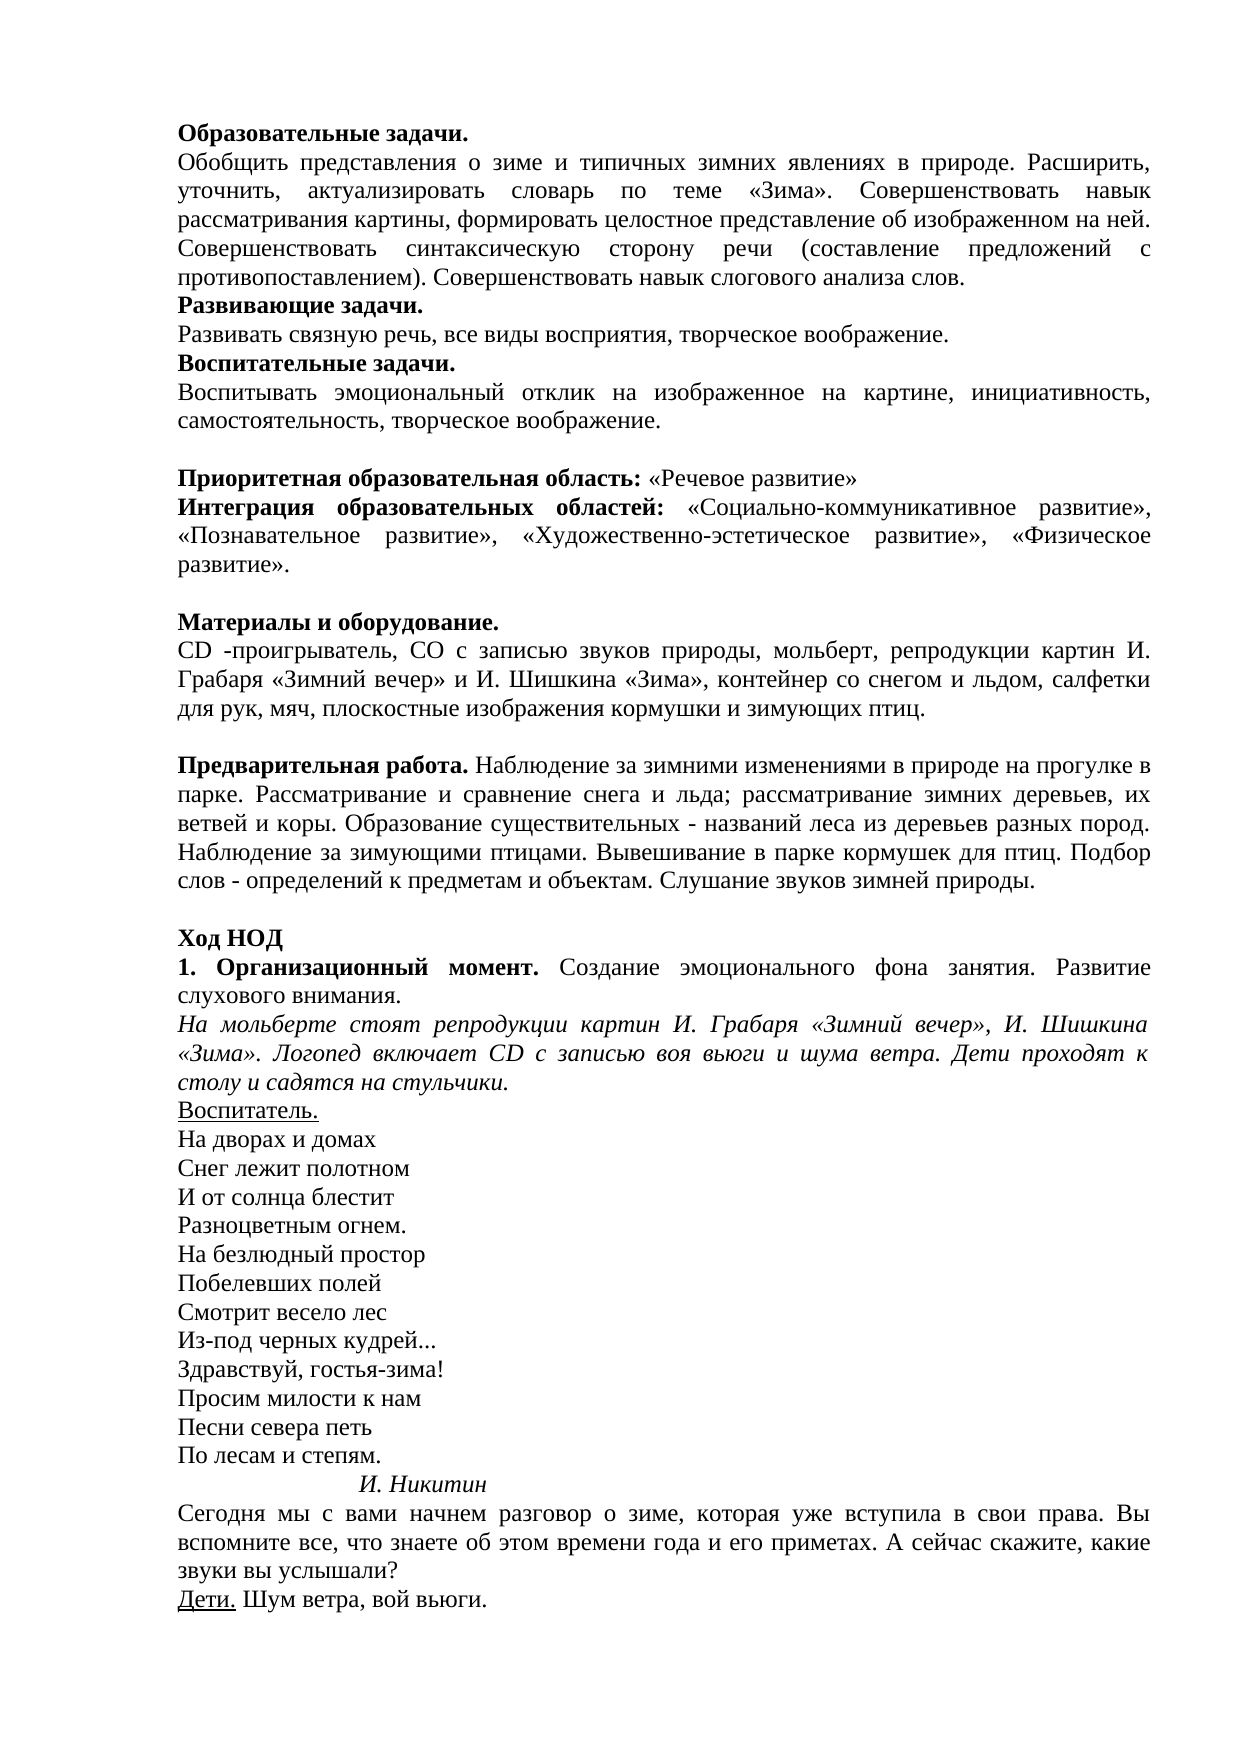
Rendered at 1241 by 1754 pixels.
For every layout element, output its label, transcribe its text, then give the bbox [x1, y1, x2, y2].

text Сегодня мы с вами начнем разговор о зиме, которая уже вступила в свои права. Вы вспомните все, что знаете об этом времени года и его приметах. А сейчас скажите, какие звуки вы услышали? [177, 1498, 1152, 1584]
text Воспитывать эмоциональный отклик на изображенное на картине, инициативность, самостоятельность, творческое воображение. [177, 377, 1152, 434]
text Снег лежит полотном [177, 1153, 1152, 1182]
text Разноцветным огнем. [177, 1211, 1152, 1239]
text На безлюдный простор [177, 1239, 1152, 1268]
text Побелевших полей [177, 1268, 1152, 1297]
text Воспитатель. [177, 1096, 1152, 1124]
text На дворах и домах [177, 1124, 1152, 1153]
text По лесам и степям. [177, 1441, 1152, 1469]
text Обобщить представления о зиме и типичных зимних явлениях в природе. Расширить, уточнить, актуализировать словарь по теме «Зима». Совершенствовать навык рассматривания картины, формировать целостное представление об изображенном на ней. Совершенствовать синтаксическую сторону речи (составление предложений с противопоставлением). Совершенствовать навык слогового анализа слов. [177, 147, 1152, 291]
text Интеграция образовательных областей: «Социально-коммуникативное развитие», «Познавательное развитие», «Художественно-эстетическое развитие», «Физическое развитие». [177, 492, 1152, 578]
text И от солнца блестит [177, 1182, 1152, 1211]
text Развивать связную речь, все виды восприятия, творческое воображение. [177, 319, 1152, 348]
text 1. Организационный момент. Создание эмоционального фона занятия. Развитие слухового внимания. [177, 952, 1152, 1009]
text Приоритетная образовательная область: «Речевое развитие» [177, 463, 1152, 492]
text Воспитательные задачи. [177, 348, 1152, 377]
text Дети. Шум ветра, вой вьюги. [177, 1584, 1152, 1613]
text И. Никитин [177, 1469, 1152, 1498]
text Материалы и оборудование. [177, 607, 1152, 636]
text СD -проигрыватель, СО с записью звуков природы, мольберт, репродукции картин И. Грабаря «Зимний вечер» и И. Шишкина «Зима», контейнер со снегом и льдом, салфетки для рук, мяч, плоскостные изображения кормушки и зимующих птиц. [177, 636, 1152, 722]
text Из-под черных кудрей... [177, 1326, 1152, 1354]
text На мольберте стоят репродукции картин И. Грабаря «Зимний вечер», И. Шишкина «Зима». Логопед включает СD с записью воя вьюги и шума ветра. Дети проходят к столу и садятся на стульчики. [177, 1009, 1152, 1096]
text Развивающие задачи. [177, 291, 1152, 319]
text Смотрит весело лес [177, 1297, 1152, 1326]
text Образовательные задачи. [177, 118, 1152, 147]
text Предварительная работа. Наблюдение за зимними изменениями в природе на прогулке в парке. Рассматривание и сравнение снега и льда; рассматривание зимних деревьев, их ветвей и коры. Образование существительных - названий леса из деревьев разных пород. Наблюдение за зимующими птицами. Вывешивание в парке кормушек для птиц. Подбор слов - определений к предметам и объектам. Слушание звуков зимней природы. [177, 751, 1152, 894]
text Просим милости к нам [177, 1383, 1152, 1412]
text Ход НОД [177, 923, 1152, 952]
text Песни севера петь [177, 1412, 1152, 1441]
text Здравствуй, гостья-зима! [177, 1354, 1152, 1383]
